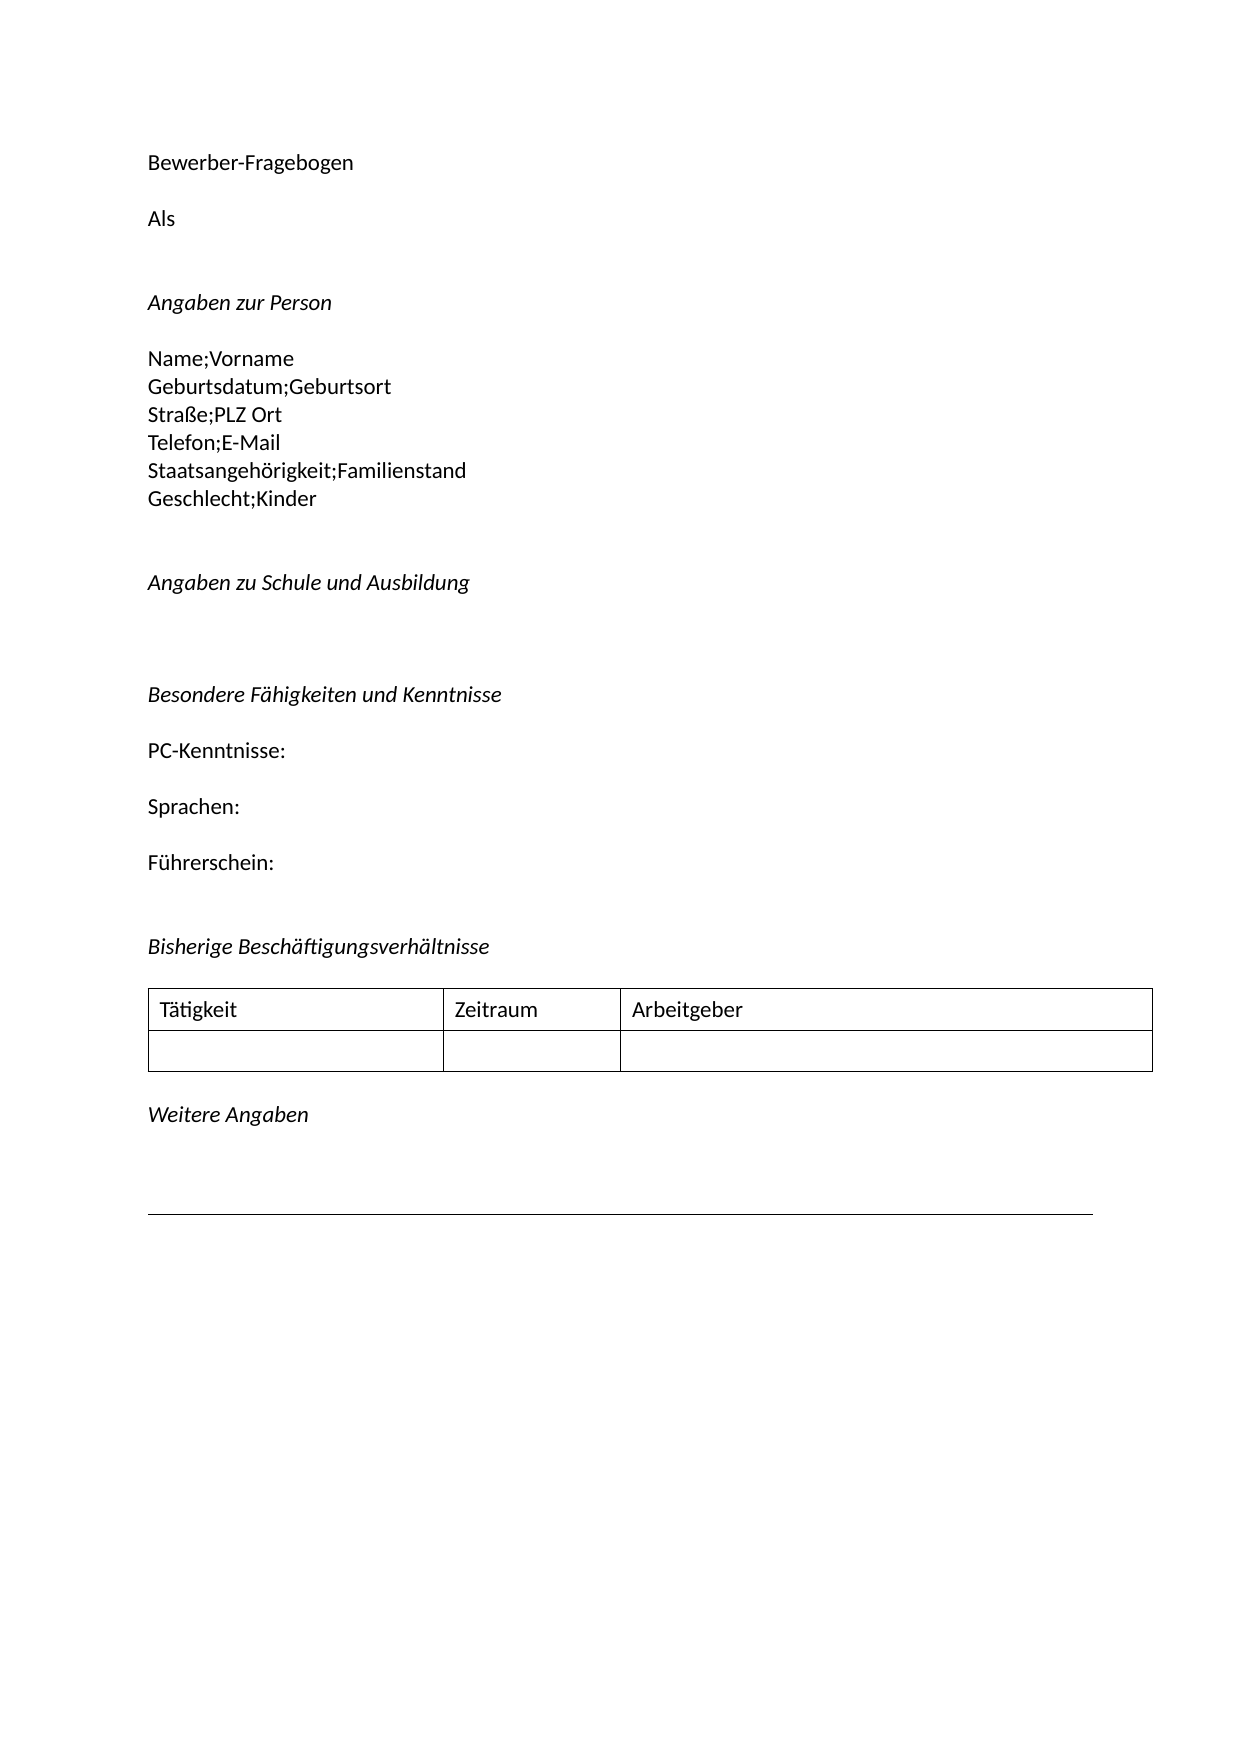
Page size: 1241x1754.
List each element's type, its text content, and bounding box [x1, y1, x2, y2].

text Bisherige Beschäftigungsverhältnisse [148, 932, 1093, 960]
text Telefon;E-Mail [148, 428, 1093, 456]
text Angaben zur Person [148, 288, 1093, 316]
table_header Zeitraum [444, 989, 620, 1029]
text Angaben zu Schule und Ausbildung [148, 568, 1093, 596]
text Weitere Angaben [148, 1100, 1093, 1128]
table_cell [621, 1031, 1152, 1071]
text Name;Vorname [148, 344, 1093, 372]
text Führerschein: [148, 848, 1093, 876]
table_cell [444, 1031, 620, 1071]
text Als [148, 204, 1093, 232]
text Bewerber-Fragebogen [148, 148, 1093, 176]
text Straße;PLZ Ort [148, 400, 1093, 428]
text Geburtsdatum;Geburtsort [148, 372, 1093, 400]
table_header Tätigkeit [149, 989, 443, 1029]
text Staatsangehörigkeit;Familienstand [148, 456, 1093, 484]
table_cell [149, 1031, 443, 1071]
text Besondere Fähigkeiten und Kenntnisse [148, 680, 1093, 708]
table_header Arbeitgeber [621, 989, 1152, 1029]
text Geschlecht;Kinder [148, 484, 1093, 512]
text Sprachen: [148, 792, 1093, 820]
text PC-Kenntnisse: [148, 736, 1093, 764]
